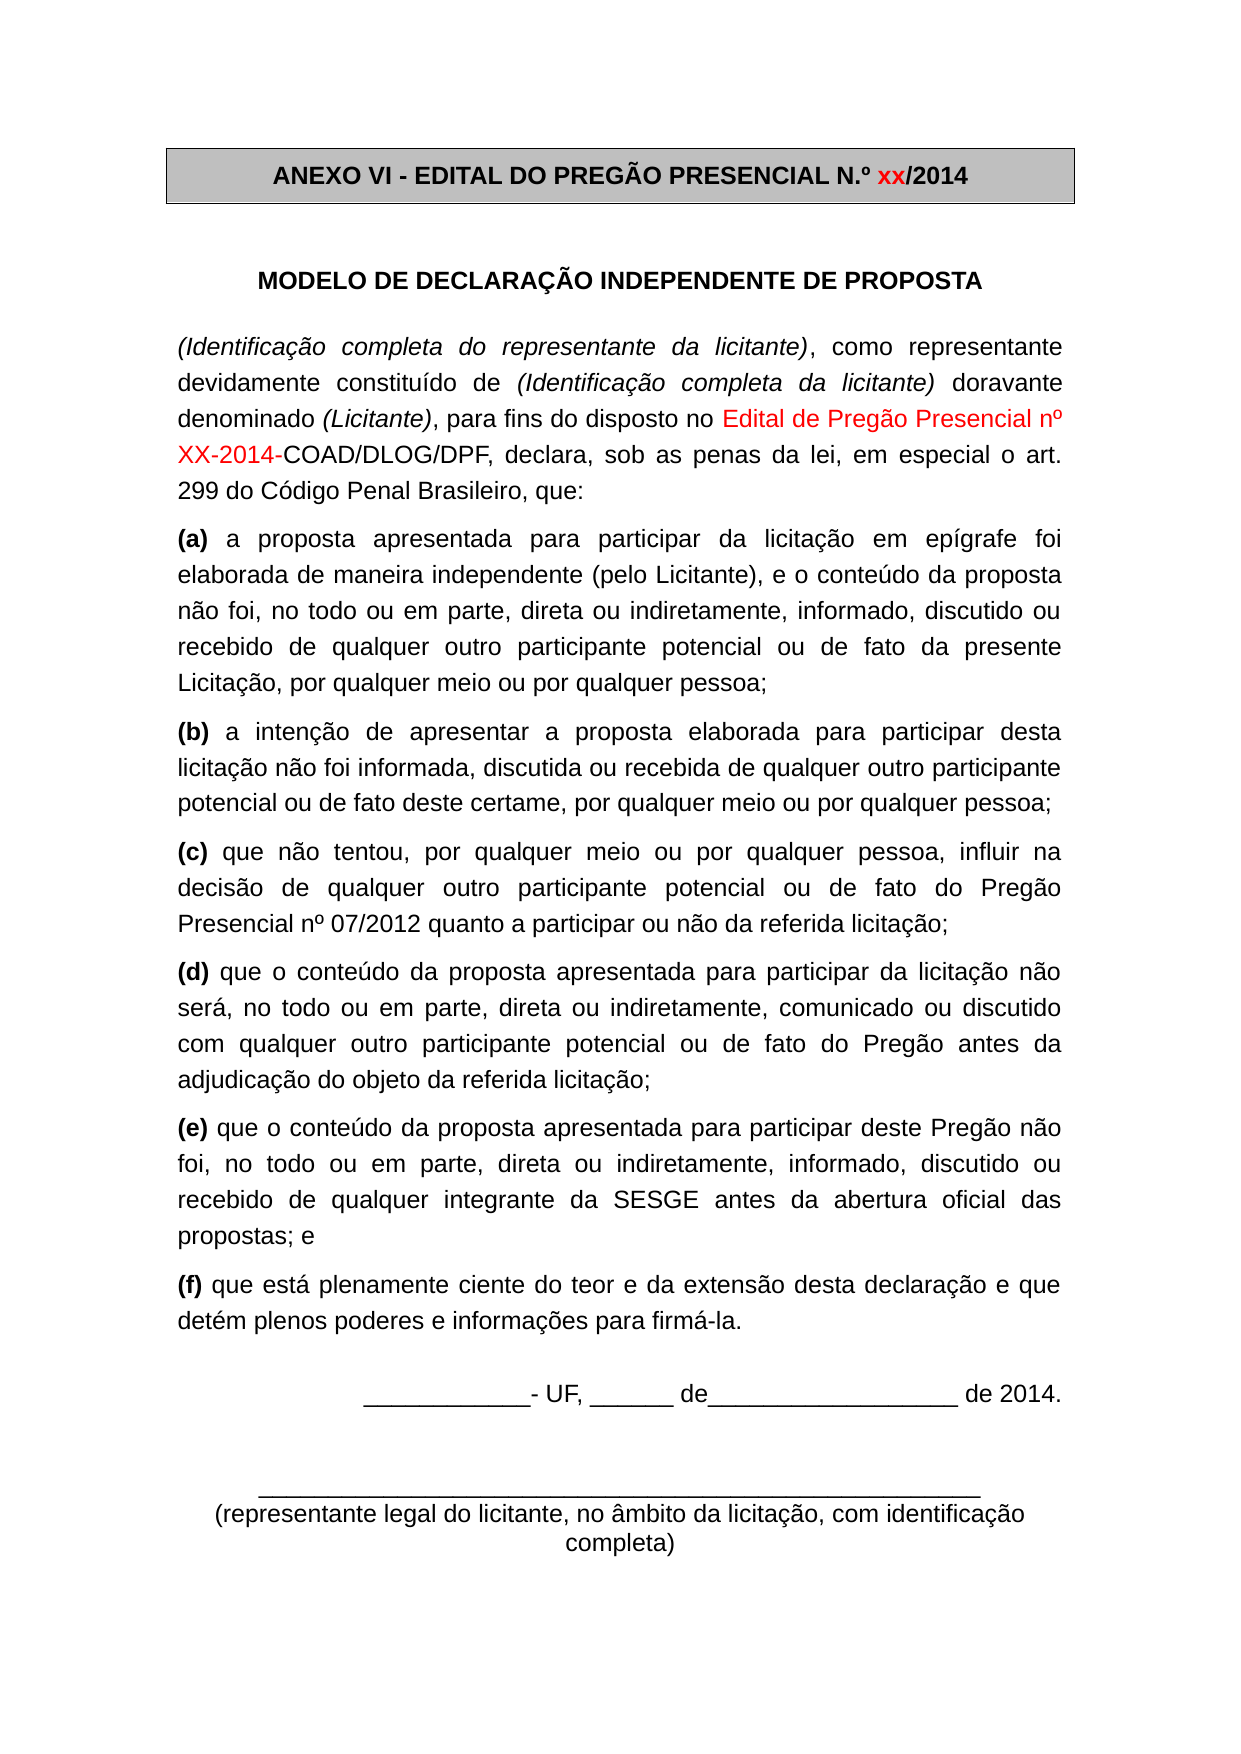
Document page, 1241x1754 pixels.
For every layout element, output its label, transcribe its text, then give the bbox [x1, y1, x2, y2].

table_header ANEXO VI - EDITAL DO PREGÃO PRESENCIAL N.º xx/2014 [167, 149, 1074, 202]
text (c) que não tentou, por qualquer meio ou por qualquer pessoa, influir na decisão de qualquer outro participante potencial ou de fato do Pregão Presencial nº 07/2012 quanto a participar ou não da referida licitação; [177, 837, 1063, 937]
text ____________________________________________________ [177, 1470, 1063, 1499]
text (representante legal do licitante, no âmbito da licitação, com identificação completa) [177, 1499, 1063, 1557]
text (d) que o conteúdo da proposta apresentada para participar da licitação não será, no todo ou em parte, direta ou indiretamente, comunicado ou discutido com qualquer outro participante potencial ou de fato do Pregão antes da adjudicação do objeto da referida licitação; [177, 957, 1063, 1094]
text (Identificação completa do representante da licitante), como representante devidamente constituído de (Identificação completa da licitante) doravante denominado (Licitante), para fins do disposto no Edital de Pregão Presencial nº XX-2014-COAD/DLOG/DPF, declara, sob as penas da lei, em especial o art. 299 do Código Penal Brasileiro, que: [177, 332, 1063, 505]
text (f) que está plenamente ciente do teor e da extensão desta declaração e que detém plenos poderes e informações para firmá-la. [177, 1270, 1063, 1334]
text (e) que o conteúdo da proposta apresentada para participar deste Pregão não foi, no todo ou em parte, direta ou indiretamente, informado, discutido ou recebido de qualquer integrante da SESGE antes da abertura oficial das propostas; e [177, 1113, 1063, 1250]
text MODELO DE DECLARAÇÃO INDEPENDENTE DE PROPOSTA [177, 266, 1063, 295]
text (b) a intenção de apresentar a proposta elaborada para participar desta licitação não foi informada, discutida ou recebida de qualquer outro participante potencial ou de fato deste certame, por qualquer meio ou por qualquer pessoa; [177, 717, 1063, 817]
text (a) a proposta apresentada para participar da licitação em epígrafe foi elaborada de maneira independente (pelo Licitante), e o conteúdo da proposta não foi, no todo ou em parte, direta ou indiretamente, informado, discutido ou recebido de qualquer outro participante potencial ou de fato da presente Licitação, por qualquer meio ou por qualquer pessoa; [177, 524, 1063, 697]
subtitle ____________- UF, ______ de__________________ de 2014. [177, 1379, 1063, 1408]
